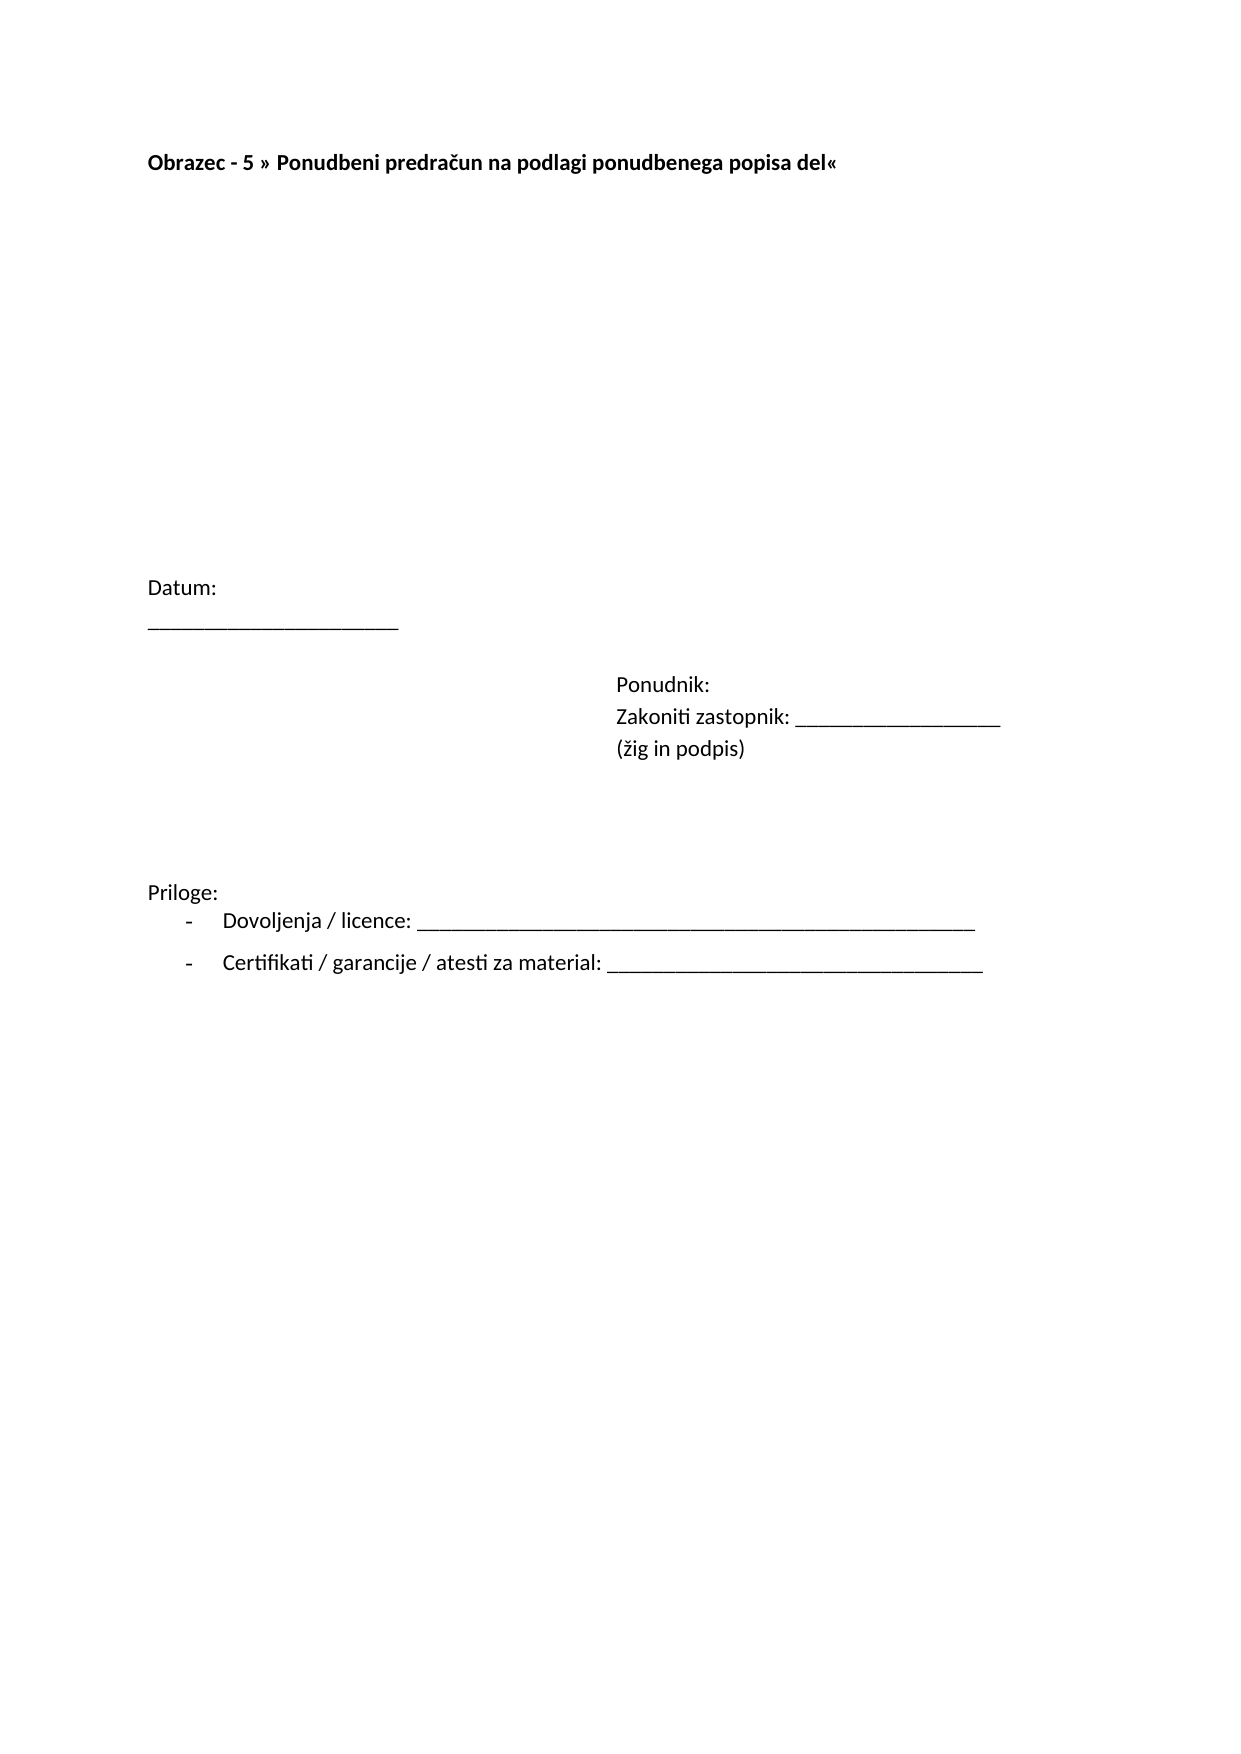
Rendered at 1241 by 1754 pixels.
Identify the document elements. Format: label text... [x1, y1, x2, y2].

text Obrazec - 5 » Ponudbeni predračun na podlagi ponudbenega popisa del« [148, 148, 1093, 176]
list Dovoljenja / licence: _________________________________________________ [185, 906, 1093, 934]
text Zakoniti zastopnik: __________________ [148, 702, 1093, 730]
list Certifikati / garancije / atesti za material: _________________________________ [185, 948, 1093, 976]
text ______________________ [148, 605, 1093, 633]
text Datum: [148, 573, 1093, 601]
text (žig in podpis) [148, 734, 1093, 762]
text Priloge: [148, 878, 1093, 906]
text Ponudnik: [148, 670, 1093, 698]
